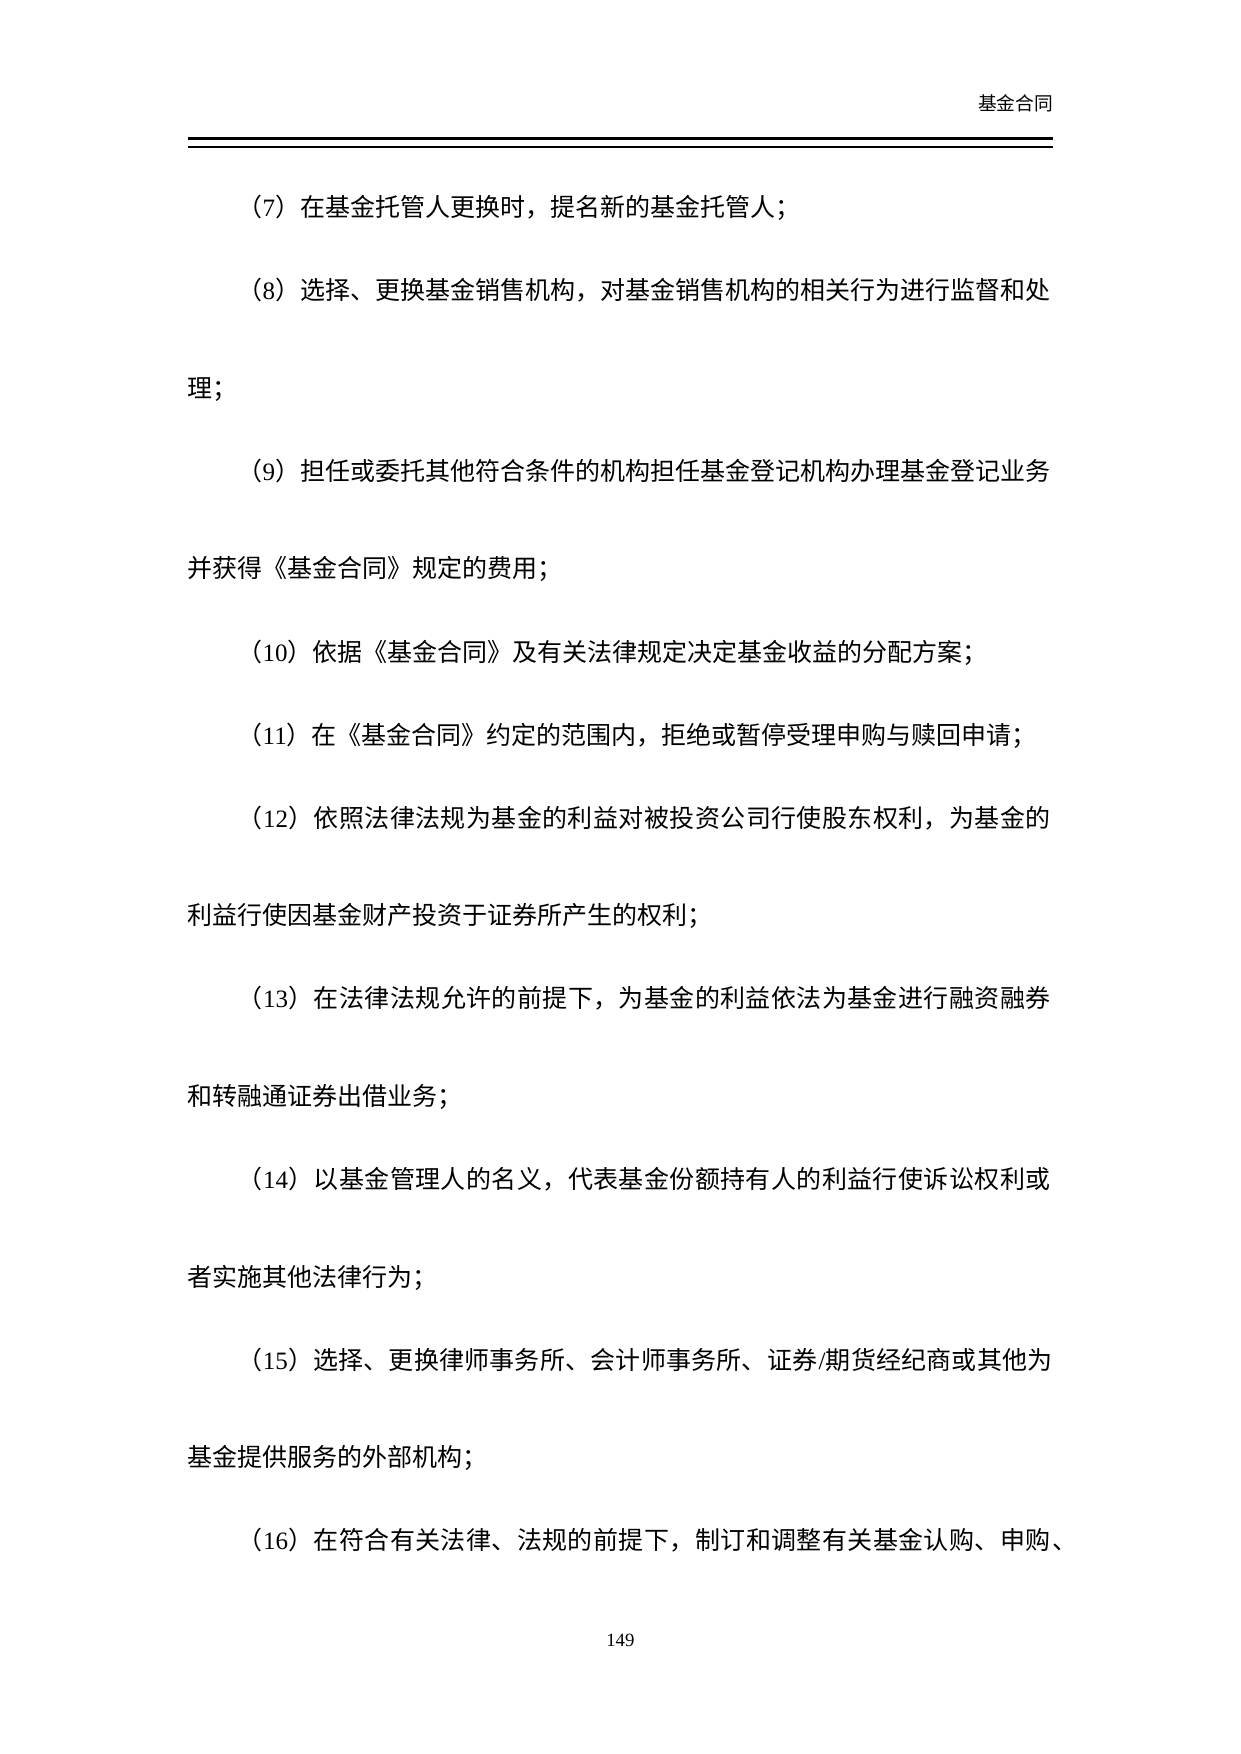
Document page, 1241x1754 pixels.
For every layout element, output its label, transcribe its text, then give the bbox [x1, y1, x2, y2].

text （12）依照法律法规为基金的利益对被投资公司行使股东权利，为基金的利益行使因基金财产投资于证券所产生的权利； [187, 784, 1053, 946]
text （14）以基金管理人的名义，代表基金份额持有人的利益行使诉讼权利或者实施其他法律行为； [187, 1145, 1053, 1308]
text （13）在法律法规允许的前提下，为基金的利益依法为基金进行融资融券和转融通证券出借业务； [187, 964, 1053, 1127]
text （7）在基金托管人更换时，提名新的基金托管人； [187, 173, 1053, 238]
text （10）依据《基金合同》及有关法律规定决定基金收益的分配方案； [187, 618, 1053, 683]
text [187, 1506, 1053, 1571]
text （15）选择、更换律师事务所、会计师事务所、证券/期货经纪商或其他为基金提供服务的外部机构； [187, 1326, 1053, 1488]
text （11）在《基金合同》约定的范围内，拒绝或暂停受理申购与赎回申请； [187, 701, 1053, 766]
text （9）担任或委托其他符合条件的机构担任基金登记机构办理基金登记业务并获得《基金合同》规定的费用； [187, 437, 1053, 599]
text （8）选择、更换基金销售机构，对基金销售机构的相关行为进行监督和处理； [187, 256, 1053, 419]
